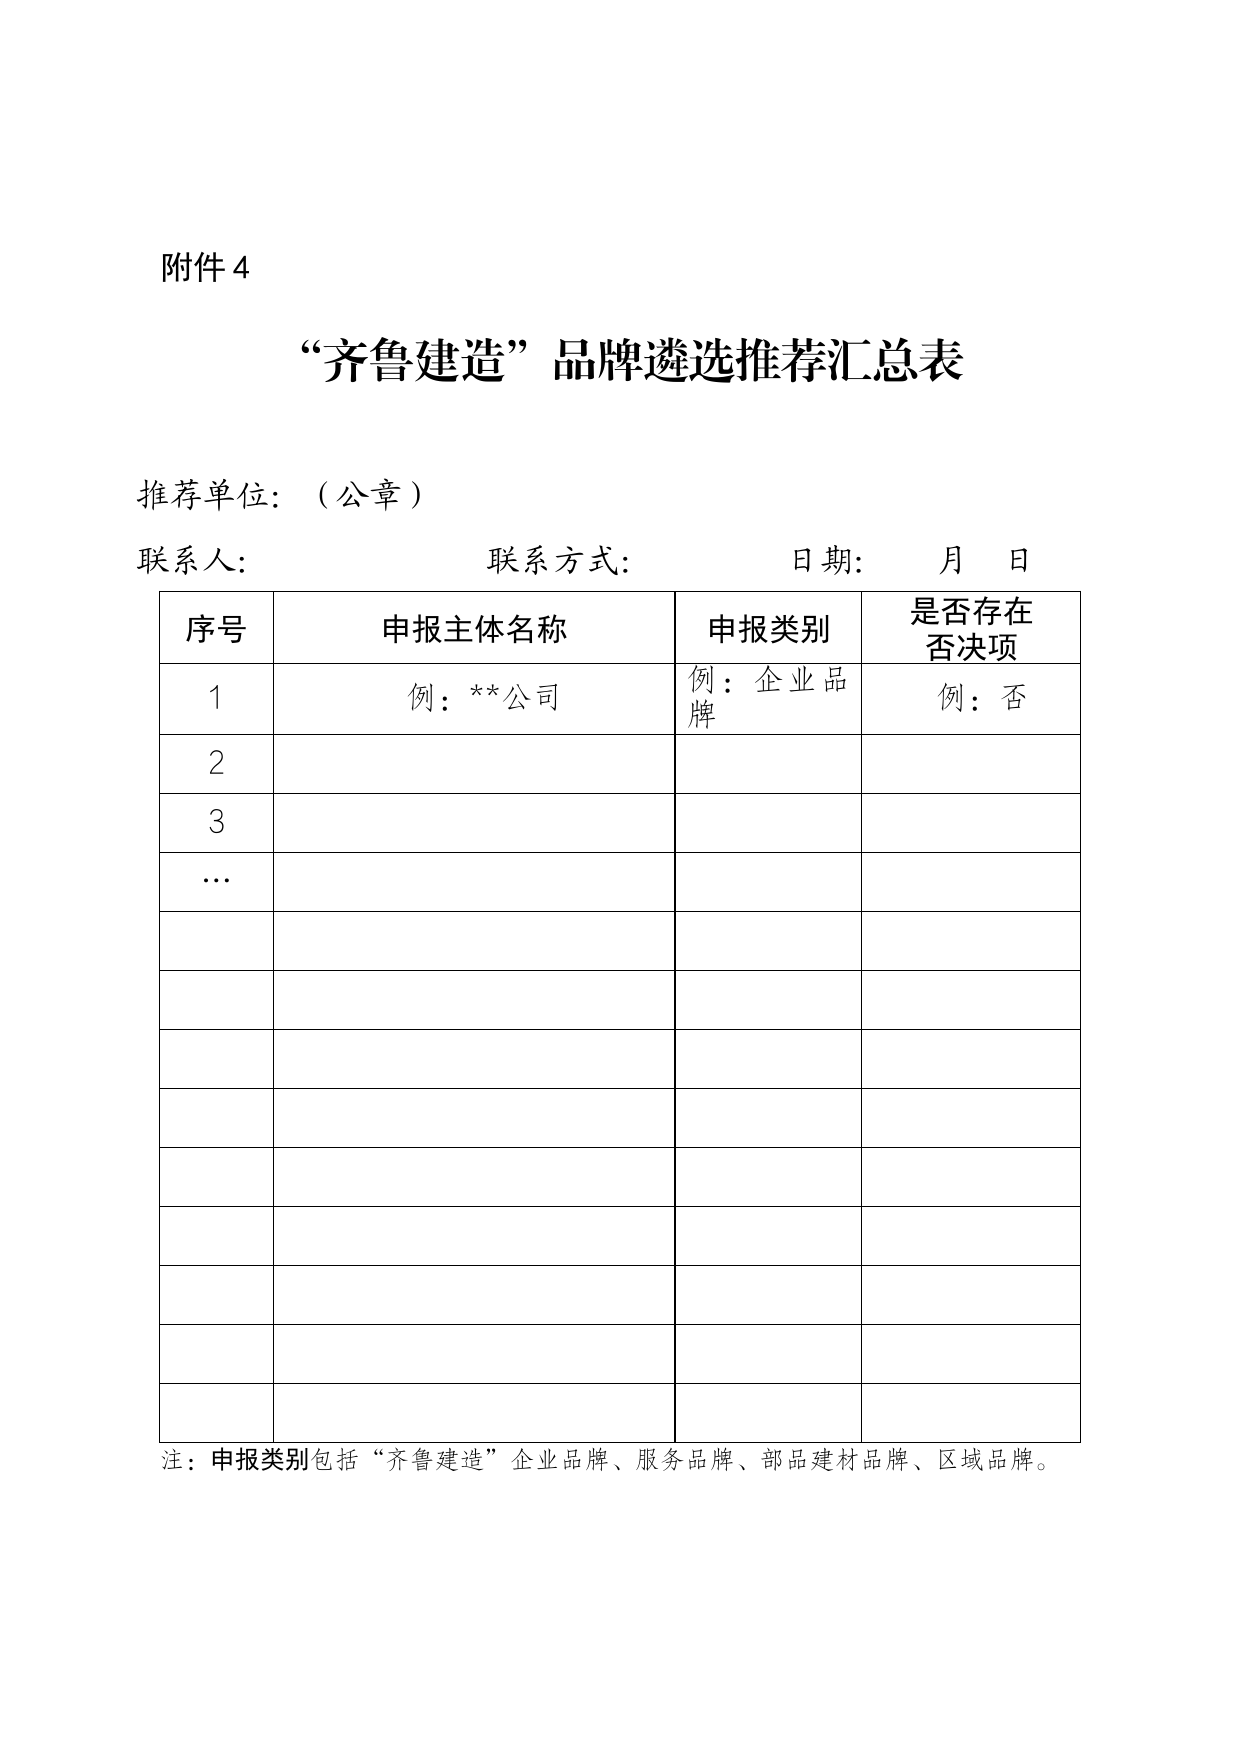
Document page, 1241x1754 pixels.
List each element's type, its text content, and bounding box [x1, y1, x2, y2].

table_cell [274, 1325, 674, 1383]
table_cell [274, 1384, 674, 1442]
table_cell [160, 1325, 273, 1383]
text 注：申报类别包括“齐鲁建造”企业品牌、服务品牌、部品建材品牌、区域品牌。 [159, 1443, 1081, 1476]
table_cell [274, 1148, 674, 1206]
table_cell 例：企业品牌 [676, 664, 861, 733]
table_cell [274, 853, 674, 911]
table_cell [274, 735, 674, 792]
table_cell [862, 1325, 1080, 1383]
table_cell [160, 1384, 273, 1442]
table_cell [274, 1266, 674, 1324]
table_cell [676, 912, 861, 970]
table_cell [160, 1148, 273, 1206]
table_cell [862, 912, 1080, 970]
table_header 序号 [160, 592, 273, 663]
table_cell 2 [160, 735, 273, 792]
table_cell [862, 971, 1080, 1029]
table_cell [160, 1207, 273, 1265]
table_cell [862, 1089, 1080, 1147]
table_cell 1 [160, 664, 273, 733]
table_cell [160, 1089, 273, 1147]
text 联系人： 联系方式： 日期： 月 日 [69, 526, 1081, 591]
table_cell [676, 971, 861, 1029]
table_cell [676, 735, 861, 792]
table_cell [274, 1089, 674, 1147]
table_cell [676, 1089, 861, 1147]
table_cell [676, 1325, 861, 1383]
table_cell [862, 794, 1080, 852]
table_cell [160, 971, 273, 1029]
table_cell [274, 912, 674, 970]
table_cell [274, 1207, 674, 1265]
table_cell [862, 1148, 1080, 1206]
table_header 是否存在 否决项 [862, 592, 1080, 663]
table_header 申报主体名称 [274, 592, 674, 663]
table_cell [862, 853, 1080, 911]
table_cell [676, 794, 861, 852]
text 推荐单位：（公章） [69, 461, 1081, 526]
table_cell [676, 1266, 861, 1324]
table_cell 3 [160, 794, 273, 852]
table_cell [274, 1030, 674, 1088]
table_header 申报类别 [676, 592, 861, 663]
table_cell [676, 1207, 861, 1265]
text 附件4 [159, 233, 1081, 298]
table_cell [160, 1266, 273, 1324]
table_cell 例：**公司 [274, 664, 674, 733]
text “齐鲁建造”品牌遴选推荐汇总表 [159, 331, 1081, 396]
table_cell [862, 735, 1080, 792]
table_cell [862, 1030, 1080, 1088]
table_cell [676, 1384, 861, 1442]
table_cell [160, 912, 273, 970]
table_cell [676, 853, 861, 911]
table_cell [862, 1384, 1080, 1442]
table_cell [160, 1030, 273, 1088]
table_cell [676, 1030, 861, 1088]
table_cell [676, 1148, 861, 1206]
table_cell 例：否 [862, 664, 1080, 733]
table_cell … [160, 853, 273, 911]
table_cell [274, 794, 674, 852]
table_cell [274, 971, 674, 1029]
table_cell [862, 1266, 1080, 1324]
table_cell [862, 1207, 1080, 1265]
